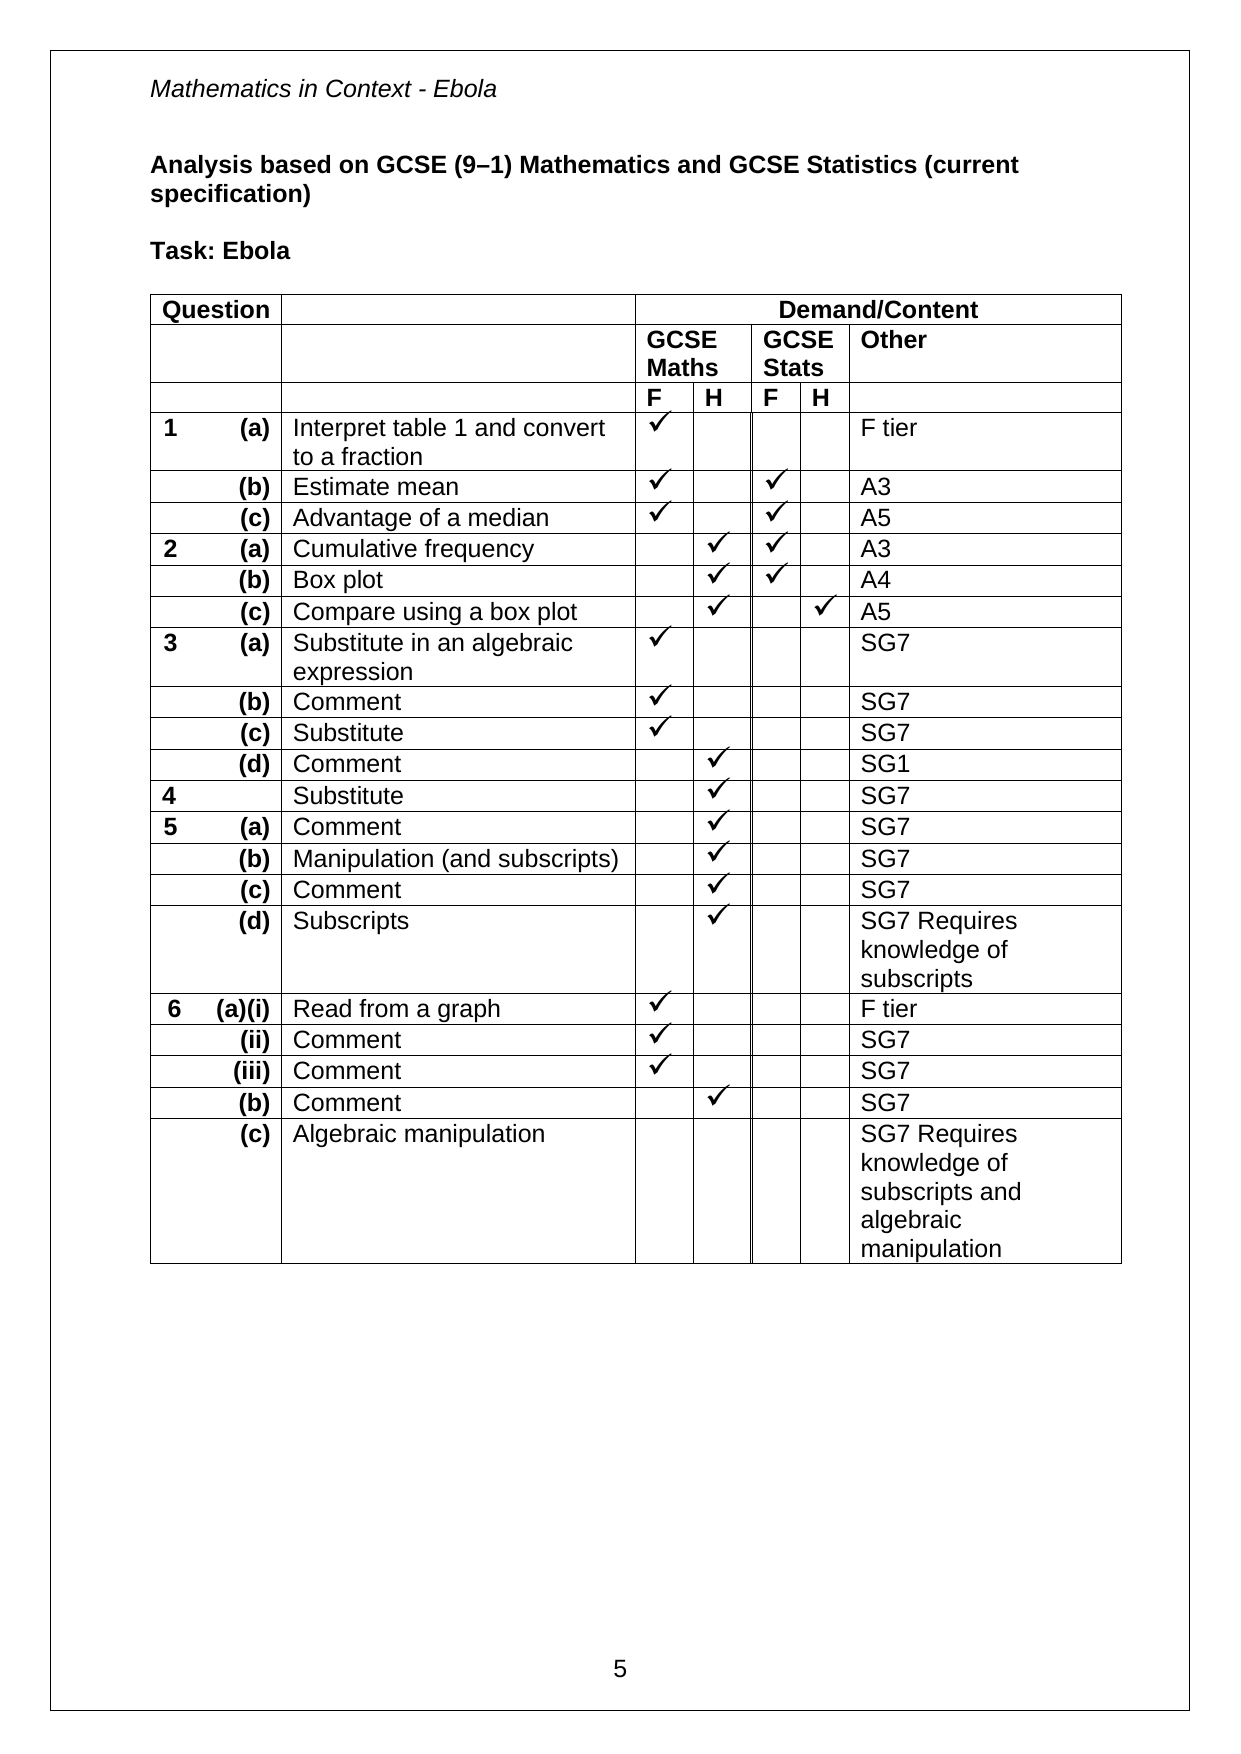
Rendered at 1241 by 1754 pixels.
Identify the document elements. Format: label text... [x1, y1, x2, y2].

table_cell [694, 1119, 750, 1263]
table_cell A3 [850, 534, 1121, 564]
table_cell [753, 1088, 800, 1118]
table_cell (ii) [151, 1025, 281, 1055]
table_cell SG7 [850, 1056, 1121, 1087]
table_cell [801, 503, 849, 533]
table_cell [694, 687, 750, 717]
table_cell [636, 597, 693, 627]
table_cell [801, 597, 849, 627]
table_cell [694, 718, 750, 748]
table_cell [753, 1025, 800, 1055]
table_cell Substitute [282, 718, 635, 748]
table_cell [753, 413, 800, 470]
table_cell H [801, 383, 849, 412]
table_cell (c) [151, 1119, 281, 1263]
table_cell Substitute [282, 781, 635, 811]
table_cell [801, 628, 849, 686]
table_cell [753, 597, 800, 627]
table_cell [636, 1088, 693, 1118]
table_cell [151, 383, 281, 412]
table_cell F tier [850, 413, 1121, 470]
table_cell [801, 906, 849, 992]
table_cell [753, 875, 800, 905]
table_cell (c) [151, 503, 281, 533]
table_cell Comment [282, 687, 635, 717]
table_cell [636, 566, 693, 596]
table_cell SG1 [850, 750, 1121, 780]
table_cell H [694, 383, 751, 412]
table_cell SG7 [850, 1025, 1121, 1055]
table_cell [636, 994, 693, 1024]
table_header Question [151, 295, 281, 323]
table_cell [636, 534, 693, 564]
table_cell SG7 [850, 628, 1121, 686]
table_cell [282, 383, 635, 412]
table_cell [694, 812, 750, 842]
table_cell [694, 534, 750, 564]
table_cell [753, 906, 800, 992]
table_cell (c) [151, 875, 281, 905]
table_cell [753, 1056, 800, 1087]
table_cell [753, 534, 800, 564]
table_cell A4 [850, 566, 1121, 596]
table_cell Comment [282, 1088, 635, 1118]
table_cell Advantage of a median [282, 503, 635, 533]
table_cell [636, 1025, 693, 1055]
table_cell [694, 1025, 750, 1055]
table_cell [801, 687, 849, 717]
text Task: Ebola [150, 236, 1090, 265]
table_cell [753, 750, 800, 780]
table_cell (b) [151, 1088, 281, 1118]
table_cell F [752, 383, 800, 412]
table_cell (d) [151, 750, 281, 780]
table_cell [801, 1088, 849, 1118]
table_cell A5 [850, 597, 1121, 627]
table_cell [753, 812, 800, 842]
table_cell SG7 [850, 812, 1121, 842]
table_cell GCSE Stats [752, 325, 849, 382]
table_cell [801, 994, 849, 1024]
table_cell SG7 Requires knowledge of subscripts and algebraic manipulation [850, 1119, 1121, 1263]
table_cell Compare using a box plot [282, 597, 635, 627]
table_cell SG7 [850, 687, 1121, 717]
table_cell [636, 687, 693, 717]
table_cell Interpret table 1 and convert to a fraction [282, 413, 635, 470]
table_cell [801, 718, 849, 748]
table_cell 3 (a) [151, 628, 281, 686]
table_cell [753, 994, 800, 1024]
table_cell [753, 503, 800, 533]
table_cell [753, 566, 800, 596]
table_cell [801, 1119, 849, 1263]
table_cell [694, 503, 750, 533]
table_cell [636, 628, 693, 686]
table_cell (c) [151, 597, 281, 627]
table_cell SG7 [850, 875, 1121, 905]
table_cell [753, 628, 800, 686]
table_cell [801, 781, 849, 811]
text Analysis based on GCSE (9–1) Mathematics and GCSE Statistics (current specification) [150, 150, 1090, 207]
table_cell [151, 325, 281, 382]
table_cell [282, 325, 635, 382]
table_cell Other [850, 325, 1121, 382]
table_cell Algebraic manipulation [282, 1119, 635, 1263]
table_cell Comment [282, 1056, 635, 1087]
table_cell (d) [151, 906, 281, 992]
table_cell [753, 718, 800, 748]
table_cell SG7 [850, 844, 1121, 874]
table_cell (iii) [151, 1056, 281, 1087]
table_cell [636, 413, 693, 470]
table_cell [694, 875, 750, 905]
table_cell Box plot [282, 566, 635, 596]
table_cell [694, 413, 750, 470]
table_cell F [636, 383, 693, 412]
table_cell 6 (a)(i) [151, 994, 281, 1024]
table_cell [694, 597, 750, 627]
table_cell [801, 875, 849, 905]
table_cell 4 [151, 781, 281, 811]
table_cell [801, 812, 849, 842]
table_cell Comment [282, 812, 635, 842]
table_header [282, 295, 635, 323]
table_cell [694, 781, 750, 811]
table_cell Estimate mean [282, 471, 635, 502]
table_cell SG7 Requires knowledge of subscripts [850, 906, 1121, 992]
table_cell Substitute in an algebraic expression [282, 628, 635, 686]
table_cell [694, 906, 750, 992]
table_cell F tier [850, 994, 1121, 1024]
table_cell Subscripts [282, 906, 635, 992]
table_cell 1 (a) [151, 413, 281, 470]
table_cell [694, 1056, 750, 1087]
table_cell [636, 718, 693, 748]
table_cell [694, 844, 750, 874]
table_cell [694, 750, 750, 780]
table_cell (b) [151, 687, 281, 717]
table_cell [636, 503, 693, 533]
table_cell [753, 844, 800, 874]
table_cell Read from a graph [282, 994, 635, 1024]
table_cell [801, 1056, 849, 1087]
table_cell [801, 1025, 849, 1055]
table_cell (b) [151, 471, 281, 502]
table_cell (b) [151, 566, 281, 596]
table_cell [801, 844, 849, 874]
table_cell [636, 750, 693, 780]
table_cell 2 (a) [151, 534, 281, 564]
table_cell [753, 471, 800, 502]
table_cell [801, 534, 849, 564]
table_cell [636, 781, 693, 811]
table_cell [694, 566, 750, 596]
table_cell Comment [282, 875, 635, 905]
table_cell [636, 812, 693, 842]
table_cell [636, 875, 693, 905]
table_cell GCSE Maths [636, 325, 751, 382]
table_cell [753, 687, 800, 717]
table_cell [694, 994, 750, 1024]
table_cell SG7 [850, 781, 1121, 811]
table_cell 5 (a) [151, 812, 281, 842]
table_cell Comment [282, 1025, 635, 1055]
table_cell (b) [151, 844, 281, 874]
table_cell [801, 413, 849, 470]
table_cell [636, 471, 693, 502]
table_cell SG7 [850, 1088, 1121, 1118]
table_cell A3 [850, 471, 1121, 502]
table_cell [753, 781, 800, 811]
table_cell [801, 471, 849, 502]
table_cell [694, 1088, 750, 1118]
table_cell [636, 906, 693, 992]
table_cell [850, 383, 1121, 412]
table_cell Comment [282, 750, 635, 780]
table_cell Cumulative frequency [282, 534, 635, 564]
table_cell (c) [151, 718, 281, 748]
table_cell [694, 628, 750, 686]
table_cell [636, 844, 693, 874]
table_cell [636, 1056, 693, 1087]
table_cell [636, 1119, 693, 1263]
table_cell [801, 750, 849, 780]
table_cell [753, 1119, 800, 1263]
table_cell [694, 471, 750, 502]
table_header Demand/Content [636, 295, 1121, 323]
table_cell Manipulation (and subscripts) [282, 844, 635, 874]
table_cell [801, 566, 849, 596]
table_cell SG7 [850, 718, 1121, 748]
table_cell A5 [850, 503, 1121, 533]
